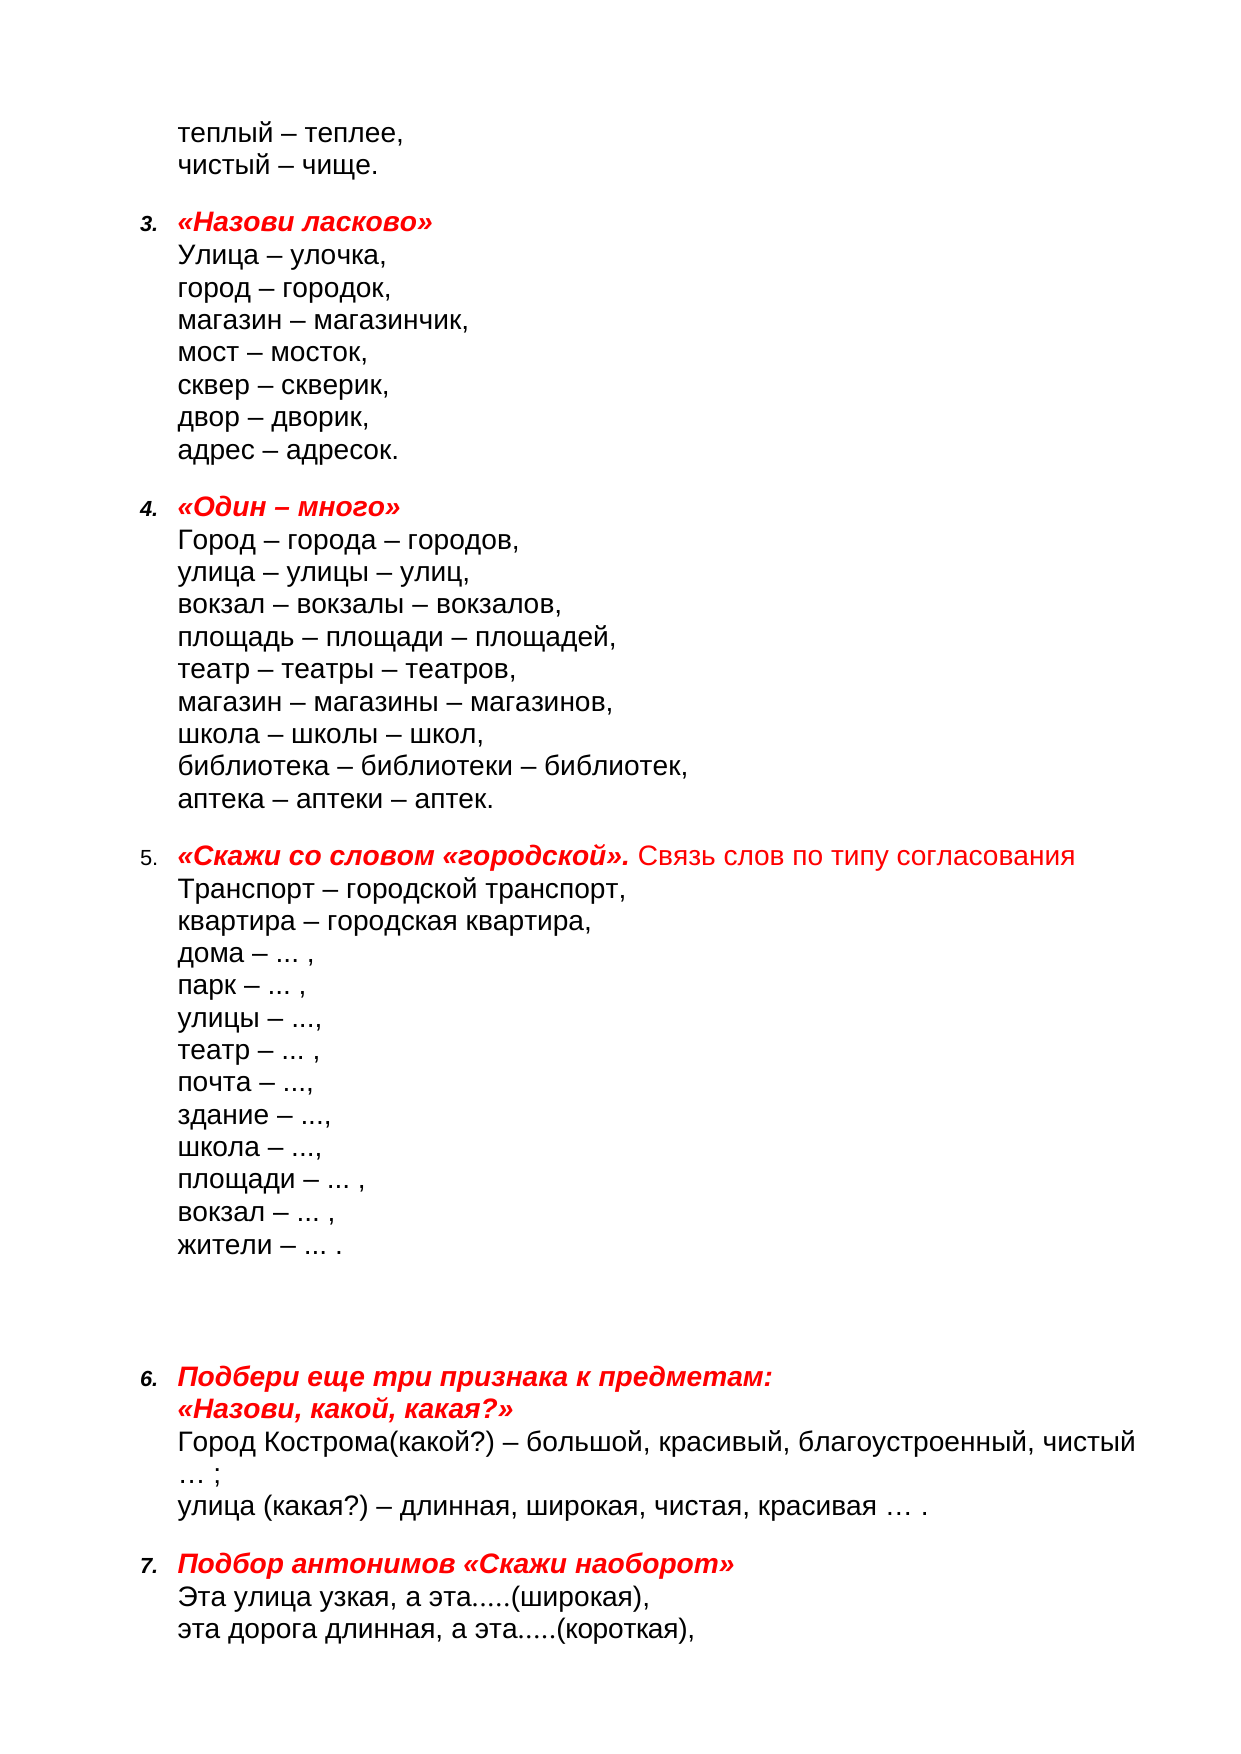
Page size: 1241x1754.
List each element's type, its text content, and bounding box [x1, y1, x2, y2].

text Эта улица узкая, а эта (широкая), эта дорога длинная, а эта (короткая), [177, 1580, 698, 1645]
text почта – ..., [177, 1066, 1223, 1098]
subtitle «Назови ласково» [140, 206, 1223, 238]
subtitle Подбери еще три признака к предметам: [140, 1361, 1223, 1393]
text театр – ... , [177, 1033, 1223, 1066]
text теплый – теплее, чистый – чище. [177, 116, 406, 180]
list «Скажи со словом «городской». Связь слов по типу согласования Транспорт – городской транспорт, [140, 839, 1076, 904]
text улица (какая?) – длинная, широкая, чистая, красивая … . [177, 1490, 1223, 1522]
text Город Кострома(какой?) – большой, красивый, благоустроенный, чистый [177, 1425, 1223, 1458]
text «Назови, какой, какая?» [177, 1393, 1223, 1425]
text квартира – городская квартира, дома – ... , [177, 904, 593, 969]
text здание – ..., [177, 1098, 1223, 1131]
text магазин – магазины – магазинов, школа – школы – школ, [177, 684, 615, 749]
text Улица – улочка, город – городок, [177, 238, 393, 303]
text магазин – магазинчик, мост – мосток, [177, 303, 471, 368]
text площади – ... , [177, 1163, 1223, 1195]
text … ; [177, 1458, 1223, 1490]
text вокзал – ... , [177, 1195, 1223, 1228]
text площадь – площади – площадей, театр – театры – театров, [177, 620, 618, 684]
text школа – ..., [177, 1131, 1223, 1163]
text парк – ... , [177, 969, 1223, 1001]
subtitle Подбор антонимов «Скажи наоборот» [140, 1547, 1223, 1580]
subtitle «Один – много» [140, 490, 1223, 522]
text библиотека – библиотеки – библиотек, аптека – аптеки – аптек. [177, 749, 690, 814]
text жители – ... . [177, 1228, 1223, 1260]
text Город – города – городов, улица – улицы – улиц, вокзал – вокзалы – вокзалов, [177, 523, 563, 620]
text улицы – ..., [177, 1001, 1223, 1033]
text сквер – скверик, двор – дворик, адрес – адресок. [177, 368, 401, 465]
